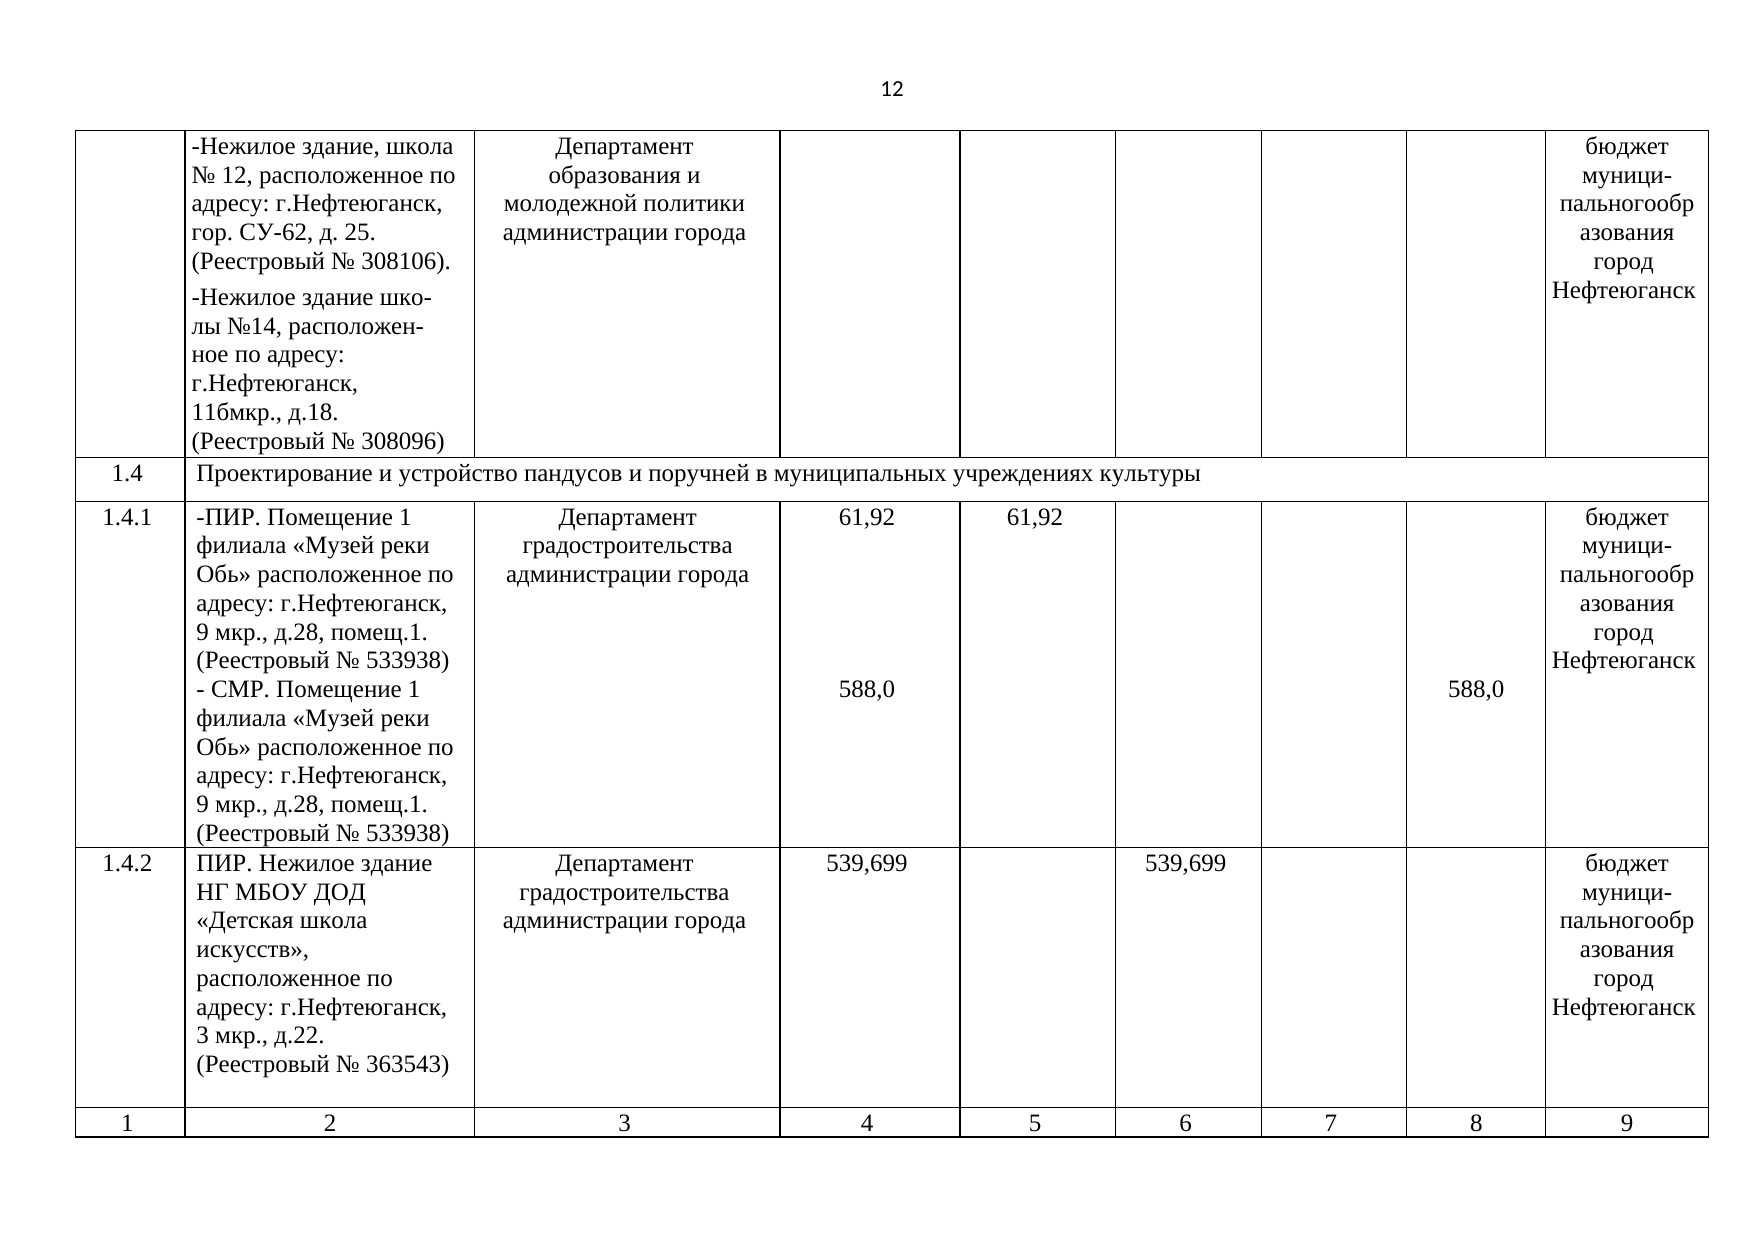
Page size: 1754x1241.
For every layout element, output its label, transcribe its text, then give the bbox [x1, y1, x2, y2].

table_cell 61,92 588,0 [781, 502, 959, 847]
table_cell 1 [76, 1108, 184, 1136]
table_cell -Нежилое здание, школа № 12, расположенное по адресу: г.Нефтеюганск, гор. СУ-62, д. 25. (Реестровый № 308106). -Нежилое здание шко-лы №14, расположен-ное по адресу: г.Нефтеюганск, 11бмкр., д.18. (Реестровый № 308096) [186, 131, 474, 457]
table_cell [961, 848, 1115, 1107]
table_cell 1.4.2 [76, 848, 184, 1107]
table_cell 6 [1116, 1108, 1261, 1136]
table_cell [1116, 131, 1261, 457]
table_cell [1546, 131, 1708, 457]
table_cell ПИР. Нежилое здание НГ МБОУ ДОД «Детская школа искусств», расположенное по адресу: г.Нефтеюганск, 3 мкр., д.22. (Реестровый № 363543) [186, 848, 474, 1107]
table_cell 539,699 [781, 848, 959, 1107]
table_cell 61,92 [961, 502, 1115, 847]
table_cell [475, 848, 779, 1107]
table_cell 8 [1407, 1108, 1545, 1136]
table_cell 588,0 [1407, 502, 1545, 847]
table_cell 1.4 [76, 458, 184, 501]
table_cell [1262, 848, 1406, 1107]
table_cell 5 [961, 1108, 1115, 1136]
table_cell [1262, 131, 1406, 457]
table_cell Проектирование и устройство пандусов и поручней в муниципальных учреждениях культуры [186, 458, 1708, 501]
table_cell [76, 131, 184, 457]
table_cell 2 [186, 1108, 474, 1136]
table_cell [475, 131, 779, 457]
table_cell бюджет муници-пальногообразования город Нефтеюганск [1546, 502, 1708, 847]
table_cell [1546, 848, 1708, 1107]
table_cell [1407, 131, 1545, 457]
table_cell Департамент градостроительства администрации города [475, 502, 779, 847]
table_cell [1407, 848, 1545, 1107]
table_cell 4 [781, 1108, 959, 1136]
table_cell 539,699 [1116, 848, 1261, 1107]
table_cell 1.4.1 [76, 502, 184, 847]
table_cell [781, 131, 959, 457]
table_cell 7 [1262, 1108, 1406, 1136]
table_cell [961, 131, 1115, 457]
table_cell 9 [1546, 1108, 1708, 1136]
table_cell 3 [475, 1108, 779, 1136]
table_cell -ПИР. Помещение 1 филиала «Музей реки Обь» расположенное по адресу: г.Нефтеюганск, 9 мкр., д.28, помещ.1. (Реестровый № 533938) - СМР. Помещение 1 филиала «Музей реки Обь» расположенное по адресу: г.Нефтеюганск, 9 мкр., д.28, помещ.1. (Реестровый № 533938) [186, 502, 474, 847]
table_cell [1116, 502, 1261, 847]
table_cell [1262, 502, 1406, 847]
